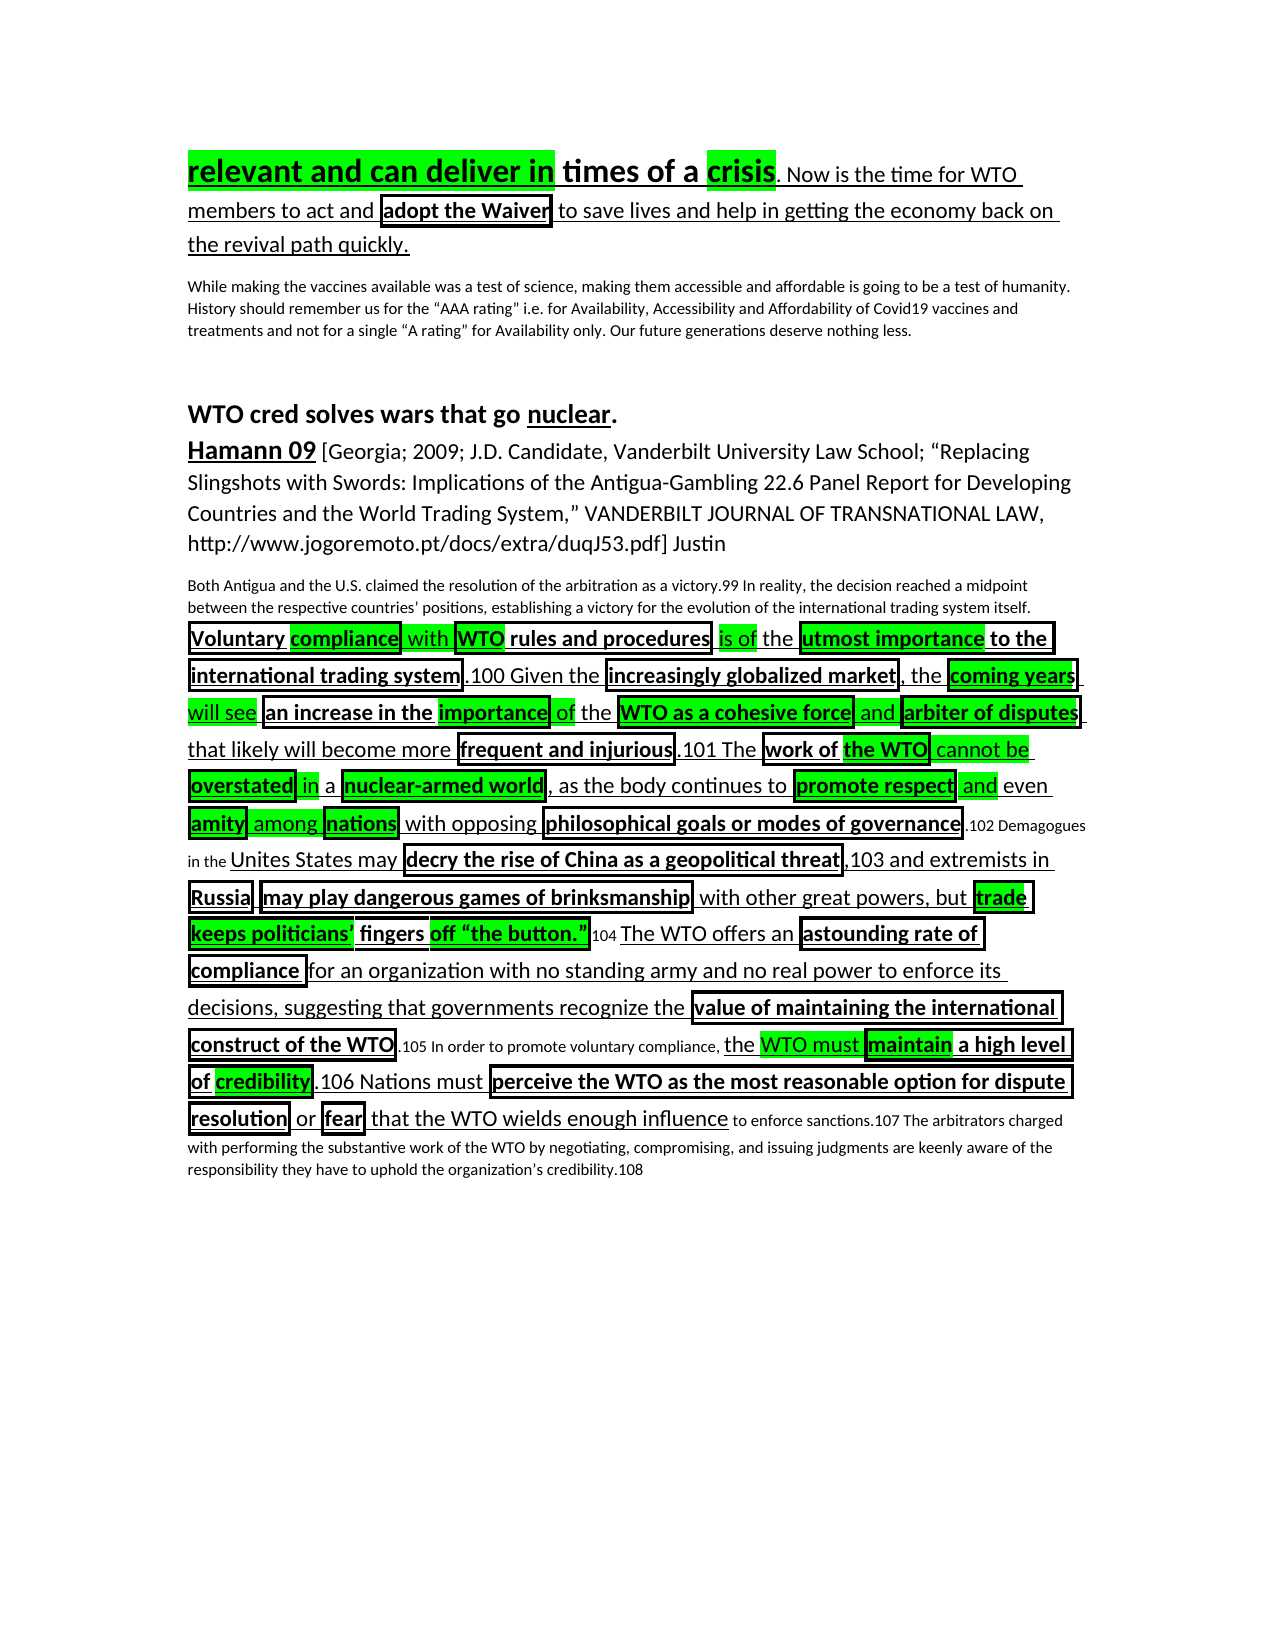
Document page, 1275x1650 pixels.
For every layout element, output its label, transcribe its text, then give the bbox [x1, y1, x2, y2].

text While making the vaccines available was a test of science, making them accessible and affordable is going to be a test of humanity. History should remember us for the “AAA rating” i.e. for Availability, Accessibility and Affordability of Covid19 vaccines and treatments and not for a single “A rating” for Availability only. Our future generations deserve nothing less. [187, 277, 1087, 341]
text Both Antigua and the U.S. claimed the resolution of the arbitration as a victory.99 In reality, the decision reached a midpoint between the respective countries’ positions, establishing a victory for the evolution of the international trading system itself. Voluntary compliance with WTO rules and procedures is of the utmost importance to the international trading system.100 Given the increasingly globalized market, the coming years will see an increase in the importance of the WTO as a cohesive force and arbiter of disputes that likely will become more frequent and injurious.101 The work of the WTO cannot be overstated in a nuclear-armed world, as the body continues to promote respect and even amity among nations with opposing philosophical goals or modes of governance.102 Demagogues in the Unites States may decry the rise of China as a geopolitical threat,103 and extremists in Russia may play dangerous games of brinksmanship with other great powers, but trade keeps politicians’ fingers off “the button.”104 The WTO offers an astounding rate of compliance for an organization with no standing army and no real power to enforce its decisions, suggesting that governments recognize the value of maintaining the international construct of the WTO.105 In order to promote voluntary compliance, the WTO must maintain a high level of credibility.106 Nations must perceive the WTO as the most reasonable option for dispute resolution or fear that the WTO wields enough influence to enforce sanctions.107 The arbitrators charged with performing the substantive work of the WTO by negotiating, compromising, and issuing judgments are keenly aware of the responsibility they have to uphold the organization’s credibility.108 [187, 723, 1087, 1179]
text Both Antigua and the U.S. claimed the resolution of the arbitration as a victory.99 In reality, the decision reached a midpoint between the respective countries’ positions, establishing a victory for the evolution of the international trading system itself. Voluntary compliance with WTO rules and procedures is of the utmost importance to the international trading system.100 Given the increasingly globalized market, the coming years will see an increase in the importance of the WTO as a cohesive force and arbiter of disputes that likely will become more frequent and injurious.101 The work of the WTO cannot be overstated in a nuclear-armed world, as the body continues to promote respect and even amity among nations with opposing philosophical goals or modes of governance.102 Demagogues in the Unites States may decry the rise of China as a geopolitical threat,103 and extremists in Russia may play dangerous games of brinksmanship with other great powers, but trade keeps politicians’ fingers off “the button.”104 The WTO offers an astounding rate of compliance for an organization with no standing army and no real power to enforce its decisions, suggesting that governments recognize the value of maintaining the international construct of the WTO.105 In order to promote voluntary compliance, the WTO must maintain a high level of credibility.106 Nations must perceive the WTO as the most reasonable option for dispute resolution or fear that the WTO wields enough influence to enforce sanctions.107 The arbitrators charged with performing the substantive work of the WTO by negotiating, compromising, and issuing judgments are keenly aware of the responsibility they have to uphold the organization’s credibility.108 [187, 576, 1087, 722]
subtitle WTO cred solves wars that go nuclear. [187, 398, 1087, 431]
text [187, 150, 1087, 258]
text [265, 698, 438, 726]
text Hamann 09 [Georgia; 2009; J.D. Candidate, Vanderbilt University Law School; “Replacing Slingshots with Swords: Implications of the Antigua-Gambling 22.6 Panel Report for Developing Countries and the World Trading System,” VANDERBILT JOURNAL OF TRANSNATIONAL LAW, http://www.jogoremoto.pt/docs/extra/duqJ53.pdf] Justin [187, 433, 1087, 557]
